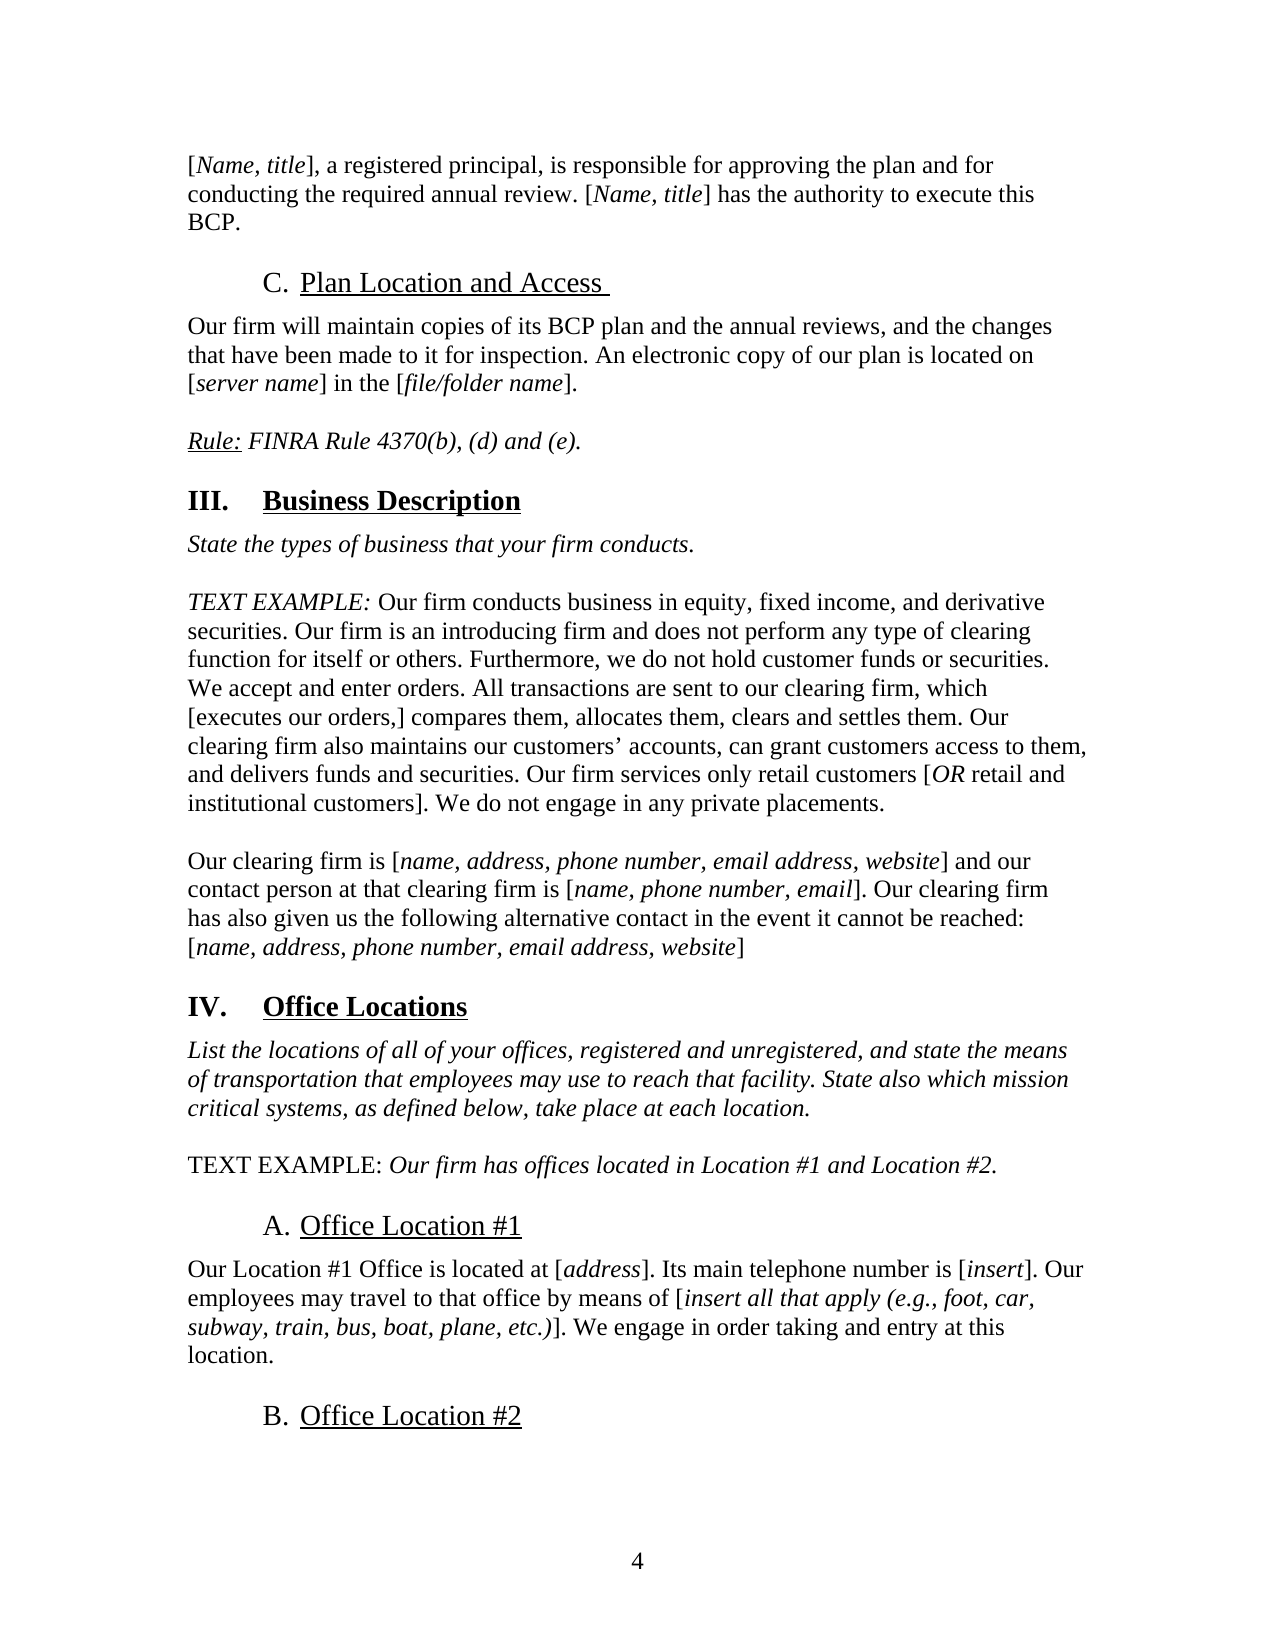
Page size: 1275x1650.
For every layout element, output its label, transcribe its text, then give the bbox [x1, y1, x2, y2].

text State the types of business that your firm conducts. [187, 529, 1087, 558]
text TEXT EXAMPLE: Our firm conducts business in equity, fixed income, and derivative securities. Our firm is an introducing firm and does not perform any type of clearing function for itself or others. Furthermore, we do not hold customer funds or securities. We accept and enter orders. All transactions are sent to our clearing firm, which [executes our orders,] compares them, allocates them, clears and settles them. Our clearing firm also maintains our customers’ accounts, can grant customers access to them, and delivers funds and securities. Our firm services only retail customers [OR retail and institutional customers]. We do not engage in any private placements. [187, 587, 1087, 817]
subtitle Office Locations [187, 989, 1087, 1023]
text [Name, title], a registered principal, is responsible for approving the plan and for conducting the required annual review. [Name, title] has the authority to execute this BCP. [187, 150, 1087, 236]
subtitle Business Description [187, 483, 1087, 517]
text [name, address, phone number, email address, website] [187, 932, 1087, 961]
text Our Location #1 Office is located at [address]. Its main telephone number is [insert]. Our employees may travel to that office by means of [insert all that apply (e.g., foot, car, subway, train, bus, boat, plane, etc.)]. We engage in order taking and entry at this location. [187, 1254, 1087, 1369]
subtitle Office Location #2 [262, 1398, 1087, 1431]
subtitle Plan Location and Access [262, 265, 1087, 298]
text Our clearing firm is [name, address, phone number, email address, website] and our contact person at that clearing firm is [name, phone number, email]. Our clearing firm has also given us the following alternative contact in the event it cannot be reached: [187, 846, 1087, 932]
subtitle Office Location #1 [262, 1208, 1087, 1242]
text List the locations of all of your offices, registered and unregistered, and state the means of transportation that employees may use to reach that facility. State also which mission critical systems, as defined below, take place at each location. [187, 1036, 1087, 1122]
text TEXT EXAMPLE: Our firm has offices located in Location #1 and Location #2. [187, 1151, 1087, 1179]
text Rule: FINRA Rule 4370(b), (d) and (e). [187, 426, 1087, 455]
text Our firm will maintain copies of its BCP plan and the annual reviews, and the changes that have been made to it for inspection. An electronic copy of our plan is located on [server name] in the [file/folder name]. [187, 311, 1087, 397]
